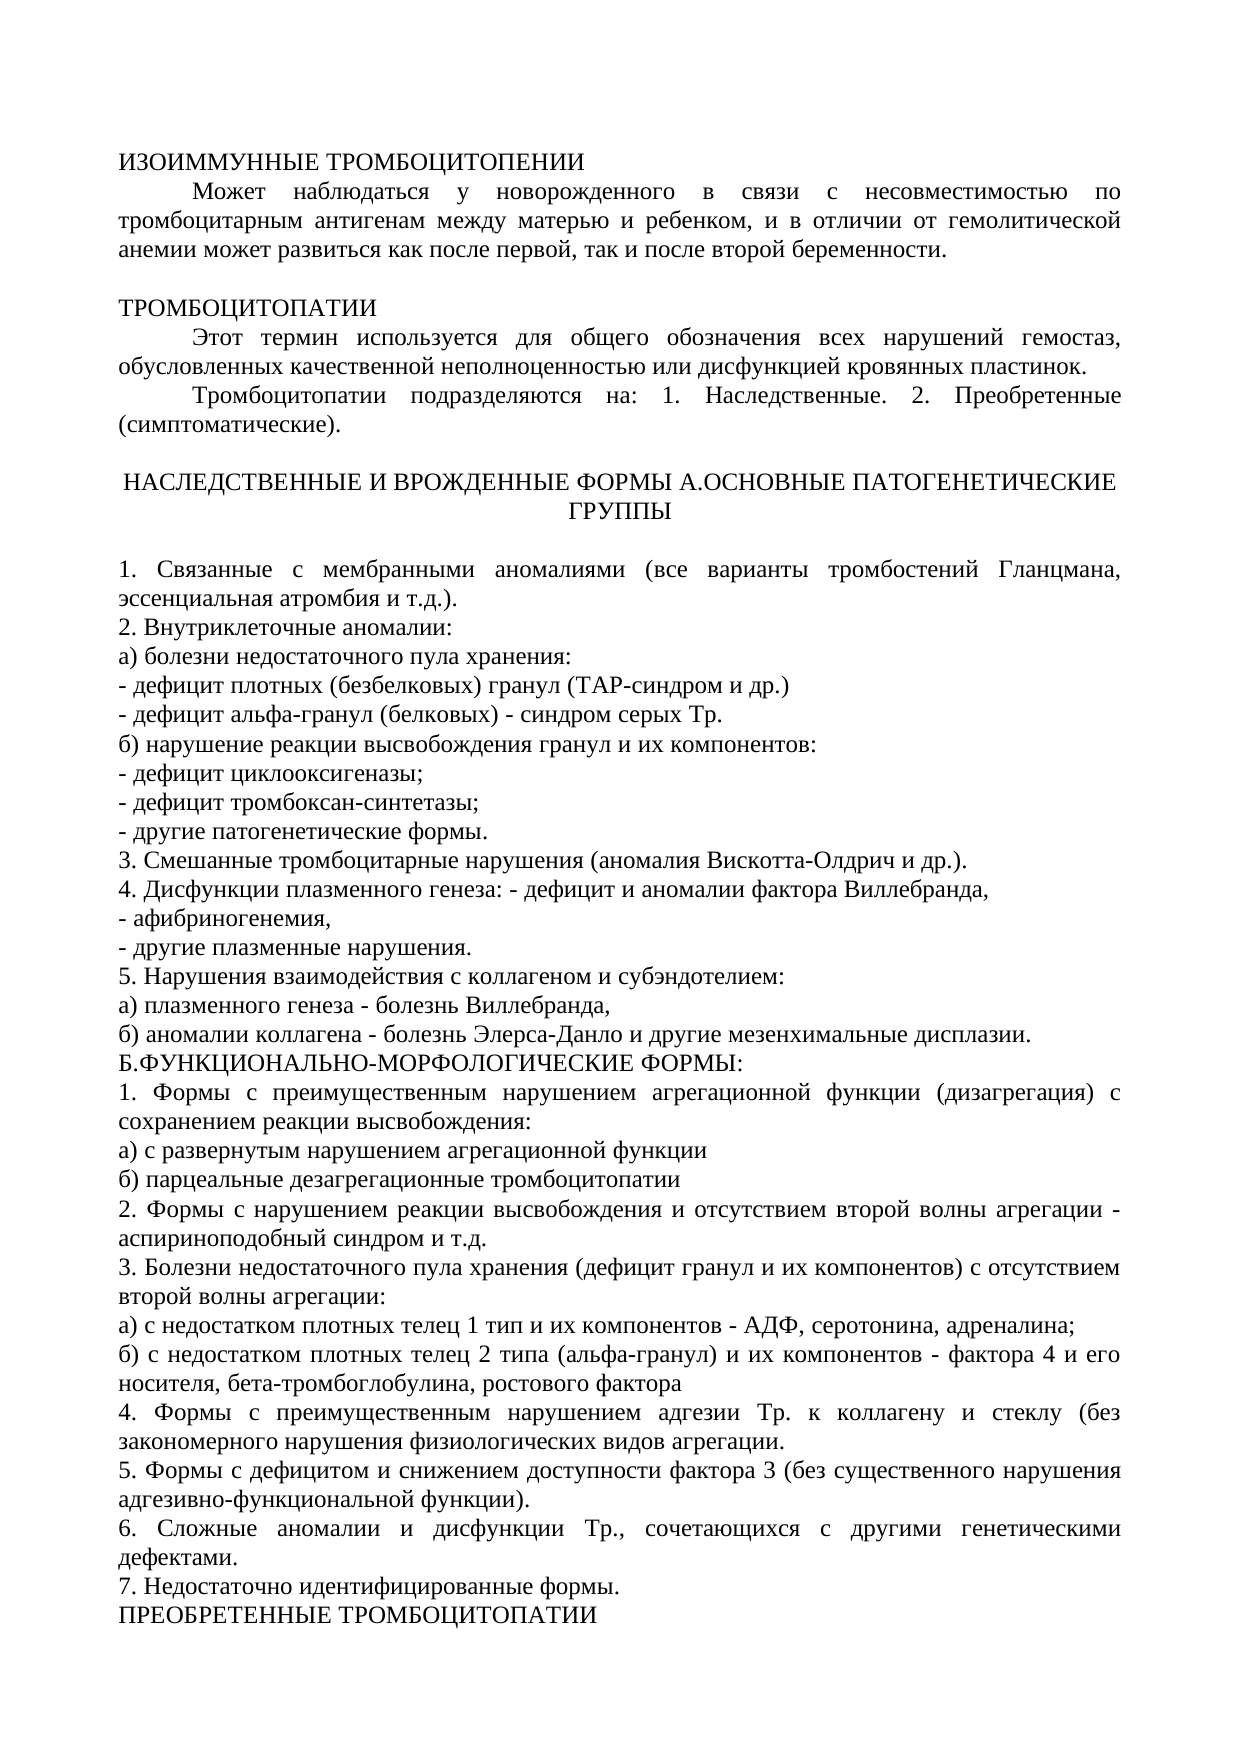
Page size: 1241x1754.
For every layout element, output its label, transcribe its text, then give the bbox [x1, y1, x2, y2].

text Тромбоцитопатии подразделяются на: 1. Наследственные. 2. Преобретенные (симптоматические). [118, 380, 1122, 438]
text - афибриногенемия, [118, 903, 1122, 932]
text Может наблюдаться у новорожденного в связи с несовместимостью по тромбоцитарным антигенам между матерью и ребенком, и в отличии от гемолитической анемии может развиться как после первой, так и после второй беременности. [118, 176, 1122, 263]
text б) нарушение реакции высвобождения гранул и их компонентов: [118, 728, 1122, 757]
text 4. Дисфункции плазменного генеза: - дефицит и аномалии фактора Виллебранда, [118, 874, 1122, 903]
text 4. Формы с преимущественным нарушением адгезии Тр. к коллагену и стеклу (без закономерного нарушения физиологических видов агрегации. [118, 1397, 1122, 1455]
text ИЗОИММУННЫЕ ТРОМБОЦИТОПЕНИИ [118, 147, 1122, 176]
text а) болезни недостаточного пула хранения: [118, 641, 1122, 670]
text 3. Болезни недостаточного пула хранения (дефицит гранул и их компонентов) с отсутствием второй волны агрегации: [118, 1252, 1122, 1310]
text 1. Связанные с мембранными аномалиями (все варианты тромбостений Гланцмана, эссенциальная атромбия и т.д.). [118, 554, 1122, 612]
text 7. Недостаточно идентифицированные формы. [118, 1571, 1122, 1600]
text 5. Нарушения взаимодействия с коллагеном и субэндотелием: [118, 961, 1122, 990]
text - другие патогенетические формы. [118, 816, 1122, 845]
text б) аномалии коллагена - болезнь Элерса-Данло и другие мезенхимальные дисплазии. [118, 1019, 1122, 1048]
text а) с недостатком плотных телец 1 тип и их компонентов - АДФ, серотонина, адреналина; [118, 1310, 1122, 1339]
text а) плазменного генеза - болезнь Виллебранда, [118, 990, 1122, 1019]
text ТРОМБОЦИТОПАТИИ [118, 292, 1122, 322]
text - дефицит циклооксигеназы; [118, 757, 1122, 787]
text Этот термин используется для общего обозначения всех нарушений гемостаз, обусловленных качественной неполноценностью или дисфункцией кровянных пластинок. [118, 322, 1122, 380]
text НАСЛЕДСТВЕННЫЕ И ВРОЖДЕННЫЕ ФОРМЫ А.ОСНОВНЫЕ ПАТОГЕНЕТИЧЕСКИЕ ГРУППЫ [118, 467, 1122, 525]
text а) с развернутым нарушением агрегационной функции [118, 1135, 1122, 1164]
text 3. Смешанные тромбоцитарные нарушения (аномалия Вискотта-Олдрич и др.). [118, 845, 1122, 874]
text б) парцеальные дезагрегационные тромбоцитопатии [118, 1164, 1122, 1193]
text - дефицит плотных (безбелковых) гранул (ТАР-синдром и др.) [118, 670, 1122, 699]
text - другие плазменные нарушения. [118, 932, 1122, 961]
text - дефицит тромбоксан-синтетазы; [118, 787, 1122, 816]
text 6. Сложные аномалии и дисфункции Тр., сочетающихся с другими генетическими дефектами. [118, 1513, 1122, 1571]
text ПРЕОБРЕТЕННЫЕ ТРОМБОЦИТОПАТИИ [118, 1600, 1122, 1629]
text б) с недостатком плотных телец 2 типа (альфа-гранул) и их компонентов - фактора 4 и его носителя, бета-тромбоглобулина, ростового фактора [118, 1339, 1122, 1397]
text 2. Внутриклеточные аномалии: [118, 612, 1122, 641]
text Б.ФУНКЦИОНАЛЬНО-МОРФОЛОГИЧЕСКИЕ ФОРМЫ: [118, 1048, 1122, 1077]
text 1. Формы с преимущественным нарушением агрегационной функции (дизагрегация) с сохранением реакции высвобождения: [118, 1077, 1122, 1135]
text 5. Формы с дефицитом и снижением доступности фактора 3 (без существенного нарушения адгезивно-функциональной функции). [118, 1455, 1122, 1513]
text 2. Формы с нарушением реакции высвобождения и отсутствием второй волны агрегации - аспириноподобный синдром и т.д. [118, 1193, 1122, 1252]
text - дефицит альфа-гранул (белковых) - синдром серых Тр. [118, 699, 1122, 728]
